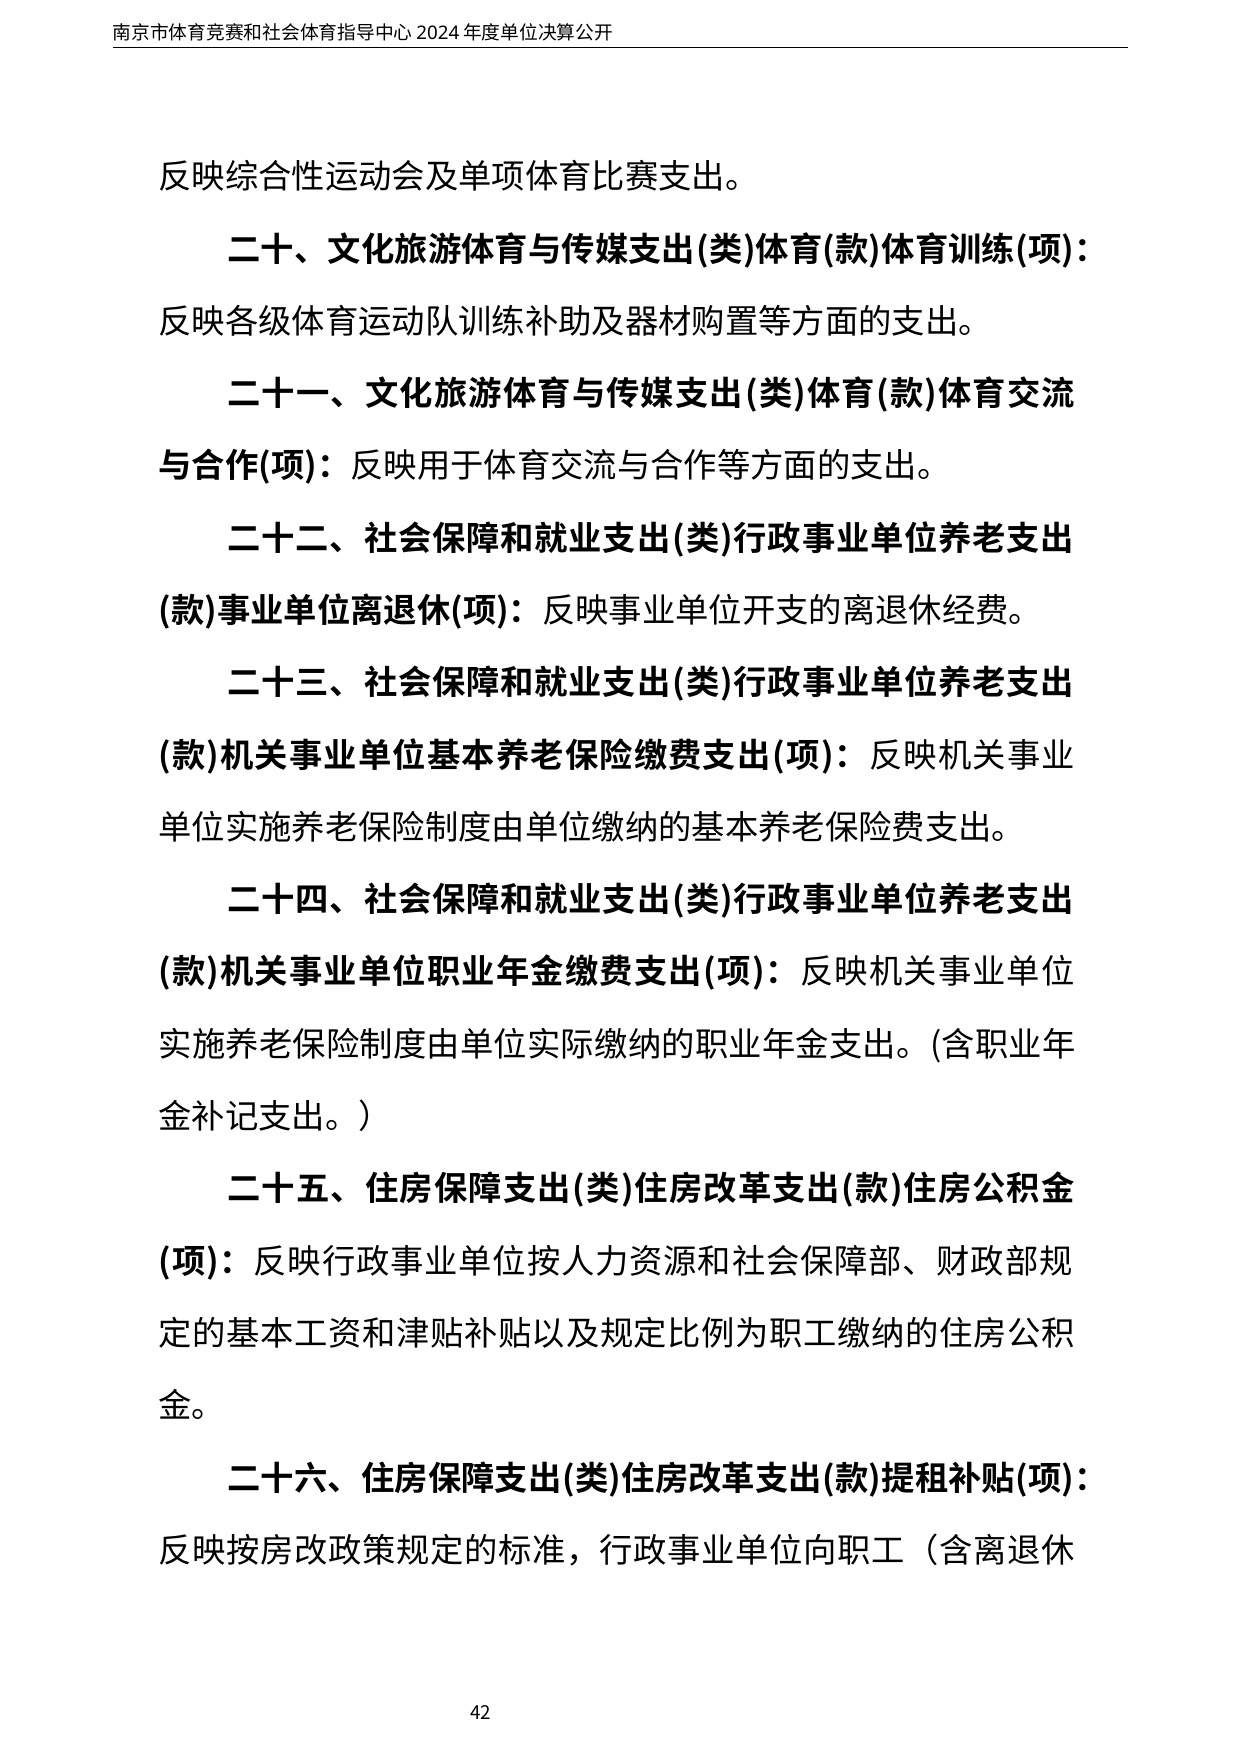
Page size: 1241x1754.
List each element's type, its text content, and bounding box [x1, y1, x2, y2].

text 二十三、社会保障和就业支出(类)行政事业单位养老支出(款)机关事业单位基本养老保险缴费支出(项)：反映机关事业单位实施养老保险制度由单位缴纳的基本养老保险费支出。 [158, 656, 1075, 849]
text 二十一、文化旅游体育与传媒支出(类)体育(款)体育交流与合作(项)：反映用于体育交流与合作等方面的支出。 [158, 367, 1075, 487]
text 二十、文化旅游体育与传媒支出(类)体育(款)体育训练(项)：反映各级体育运动队训练补助及器材购置等方面的支出。 [158, 222, 1075, 343]
text 二十二、社会保障和就业支出(类)行政事业单位养老支出(款)事业单位离退休(项)：反映事业单位开支的离退休经费。 [158, 511, 1075, 632]
text 二十四、社会保障和就业支出(类)行政事业单位养老支出(款)机关事业单位职业年金缴费支出(项)：反映机关事业单位实施养老保险制度由单位实际缴纳的职业年金支出。(含职业年金补记支出。） [158, 873, 1075, 1138]
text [158, 1451, 1075, 1572]
text 二十五、住房保障支出(类)住房改革支出(款)住房公积金(项)：反映行政事业单位按人力资源和社会保障部、财政部规定的基本工资和津贴补贴以及规定比例为职工缴纳的住房公积金。 [158, 1162, 1075, 1427]
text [158, 150, 1075, 198]
